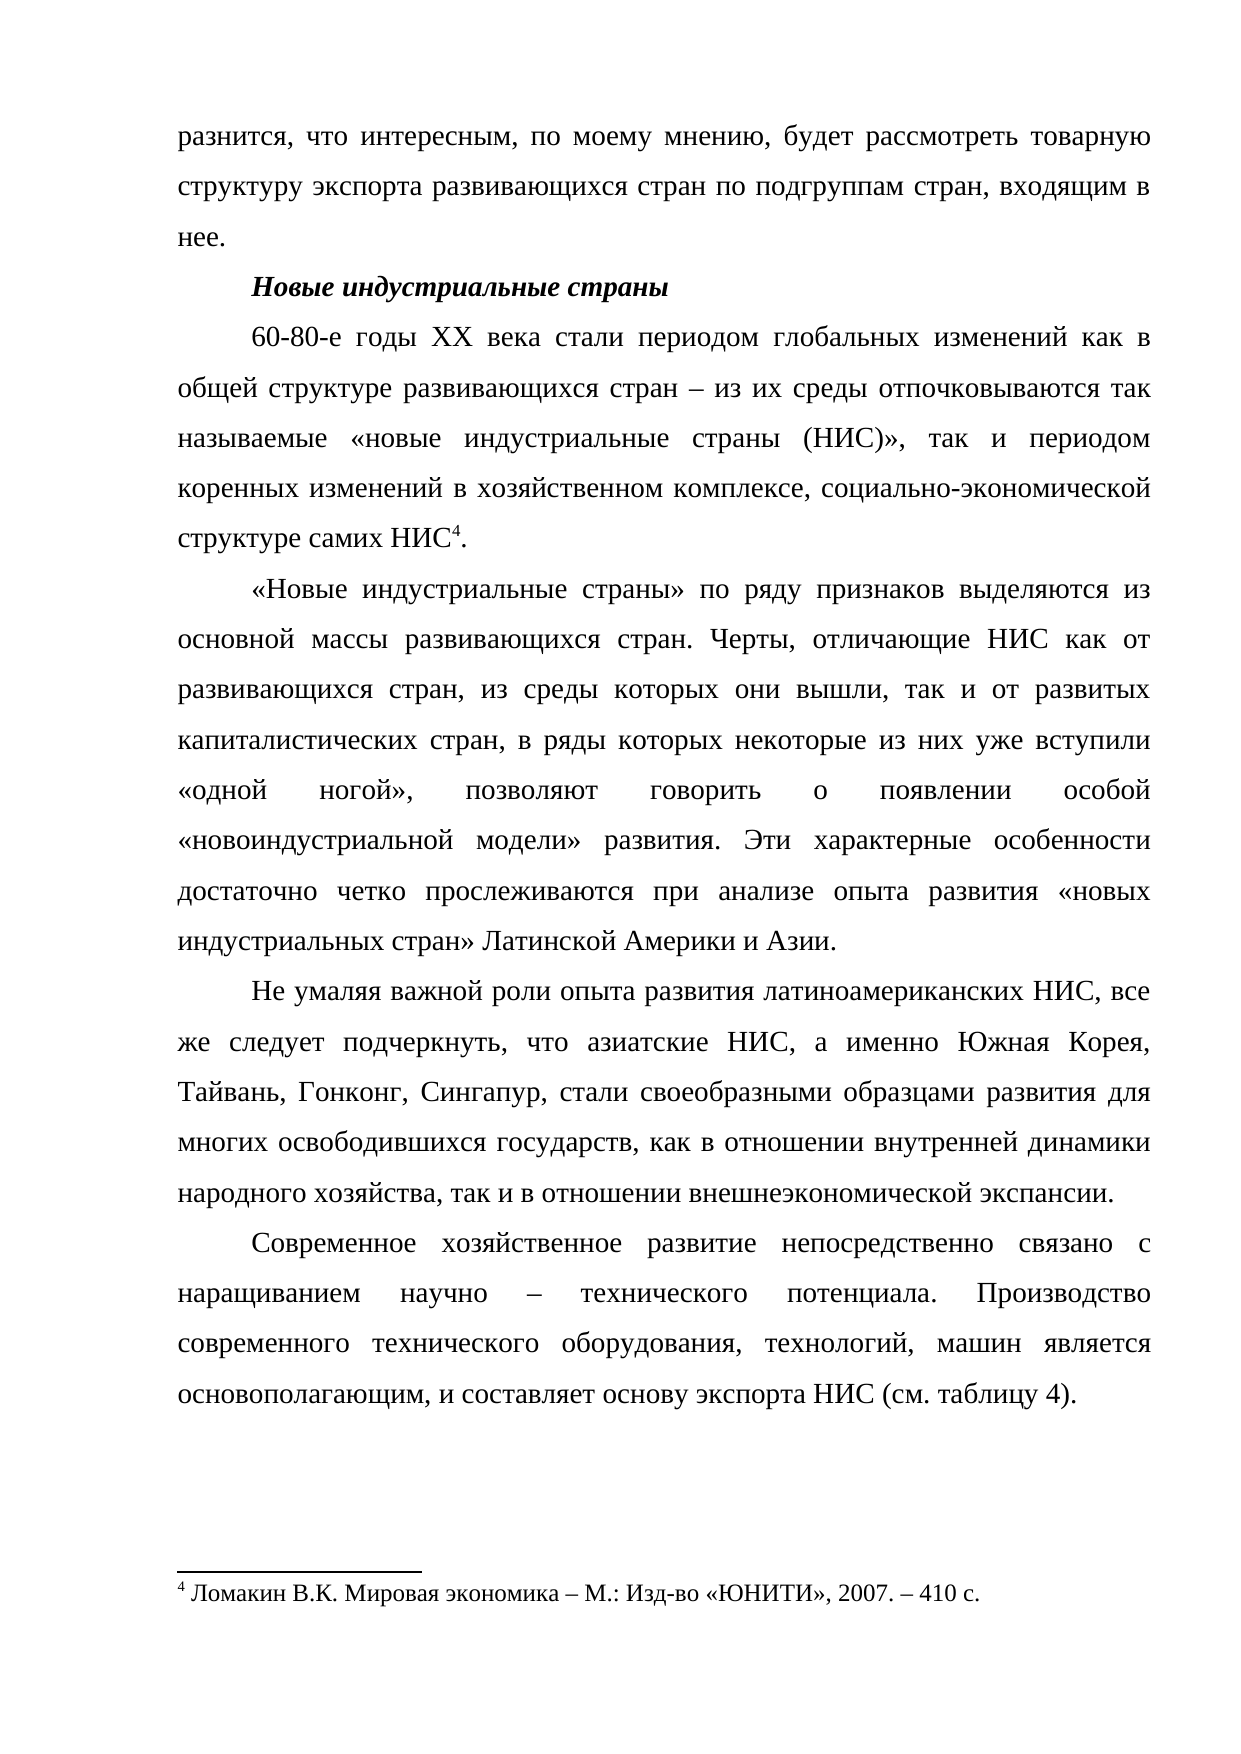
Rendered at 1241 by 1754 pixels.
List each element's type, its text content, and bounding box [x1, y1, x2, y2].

text Не умаляя важной роли опыта развития латиноамериканских НИС, все же следует подчеркнуть, что азиатские НИС, а именно Южная Корея, Тайвань, Гонконг, Сингапур, стали своеобразными образцами развития для многих освободившихся государств, как в отношении внутренней динамики народного хозяйства, так и в отношении внешнеэкономической экспансии. [177, 973, 1152, 1208]
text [177, 118, 1152, 252]
text Новые индустриальные страны [251, 269, 1152, 303]
text 60-80-е годы XX века стали периодом глобальных изменений как в общей структуре развивающихся стран – из их среды отпочковываются так называемые «новые индустриальные страны (НИС)», так и периодом коренных изменений в хозяйственном комплексе, социально-экономической структуре самих НИС. [177, 319, 1152, 554]
text «Новые индустриальные страны» по ряду признаков выделяются из основной массы развивающихся стран. Черты, отличающие НИС как от развивающихся стран, из среды которых они вышли, так и от развитых капиталистических стран, в ряды которых некоторые из них уже вступили «одной ногой», позволяют говорить о появлении особой «новоиндустриальной модели» развития. Эти характерные особенности достаточно четко прослеживаются при анализе опыта развития «новых индустриальных стран» Латинской Америки и Азии. [177, 571, 1152, 957]
text Современное хозяйственное развитие непосредственно связано с наращиванием научно – технического потенциала. Производство современного технического оборудования, технологий, машин является основополагающим, и составляет основу экспорта НИС (см. таблицу 4). [177, 1225, 1152, 1409]
